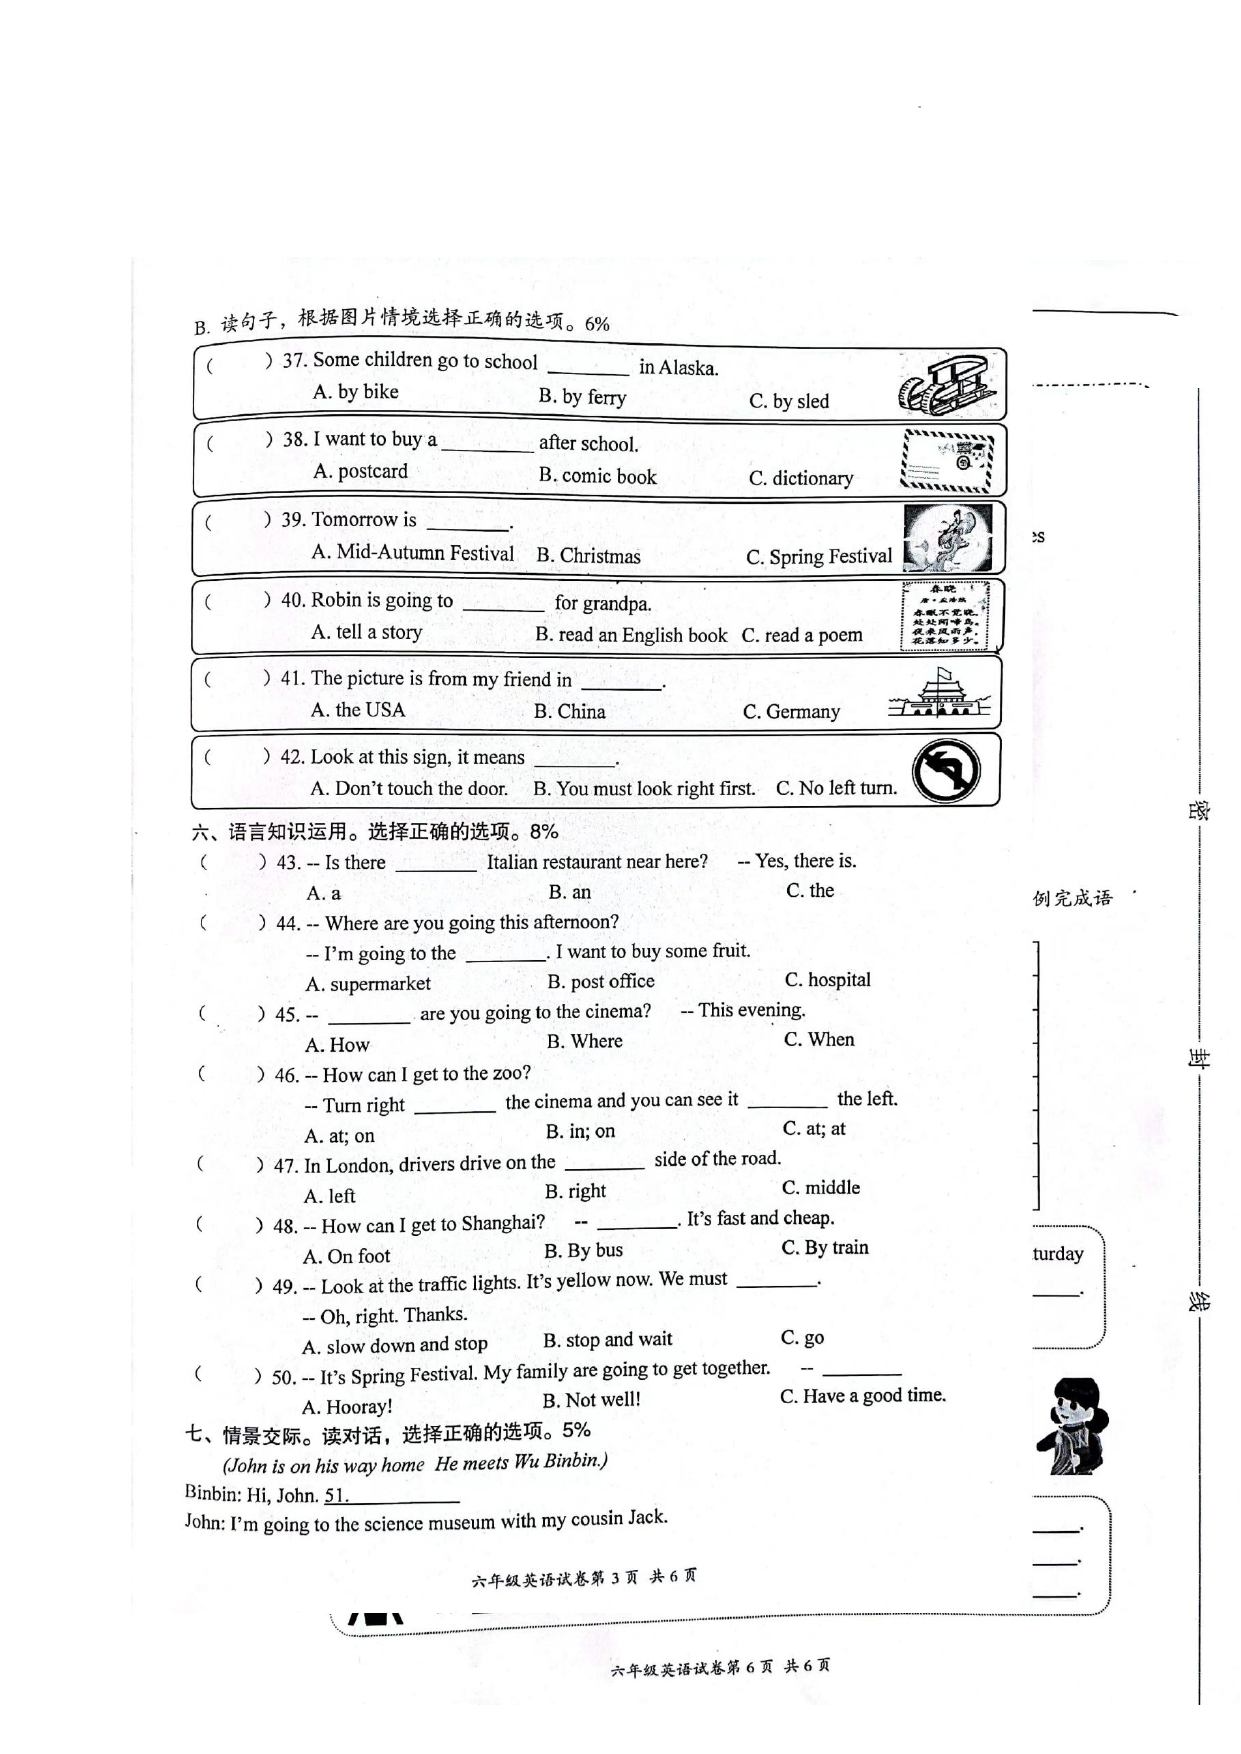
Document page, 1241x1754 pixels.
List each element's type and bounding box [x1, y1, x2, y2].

picture [131, 257, 1240, 1705]
